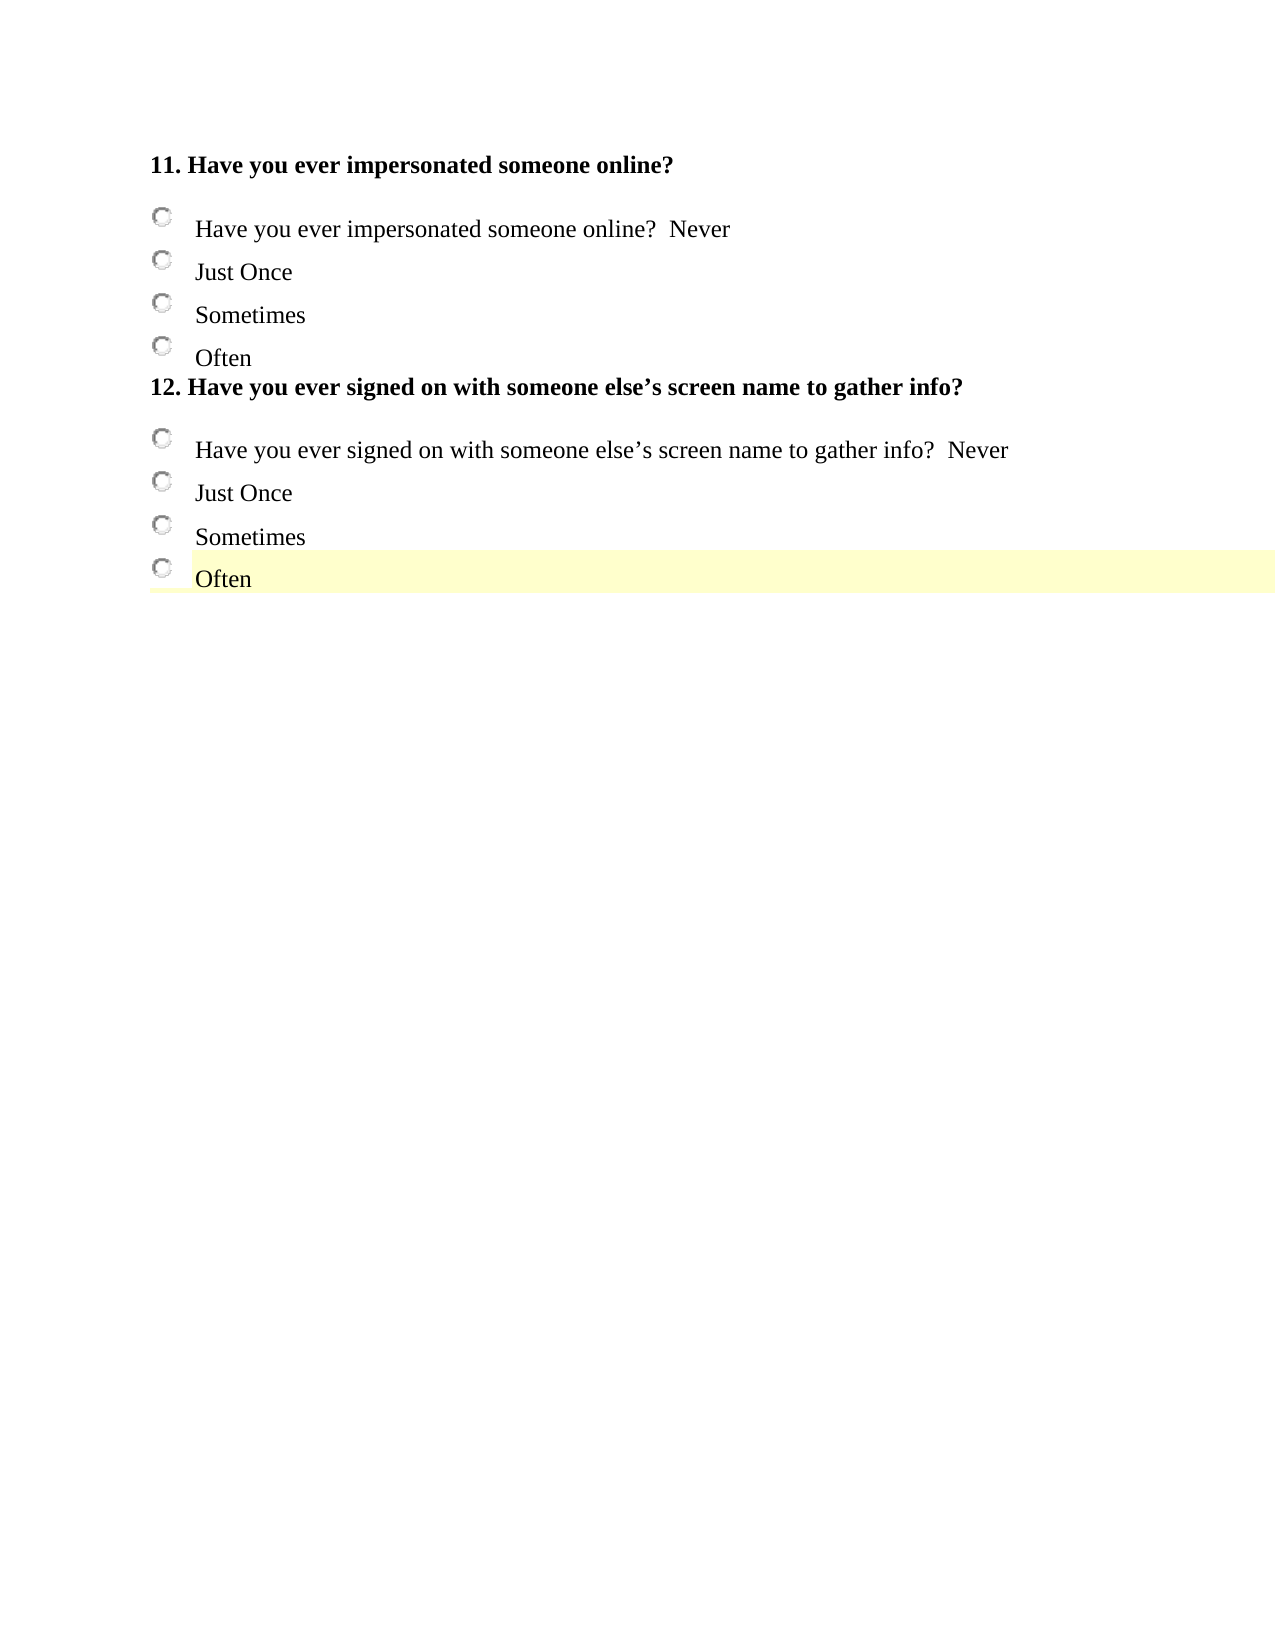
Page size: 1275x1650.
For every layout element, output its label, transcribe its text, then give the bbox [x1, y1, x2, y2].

table_header Have you ever impersonated someone online? Never Just Once Sometimes Often [150, 200, 1275, 372]
text 11. Have you ever impersonated someone online? [150, 150, 1125, 179]
table_header Have you ever signed on with someone else’s screen name to gather info? Never Just Once Sometimes Often [150, 421, 1275, 550]
text 12. Have you ever signed on with someone else’s screen name to gather info? [150, 372, 1125, 400]
